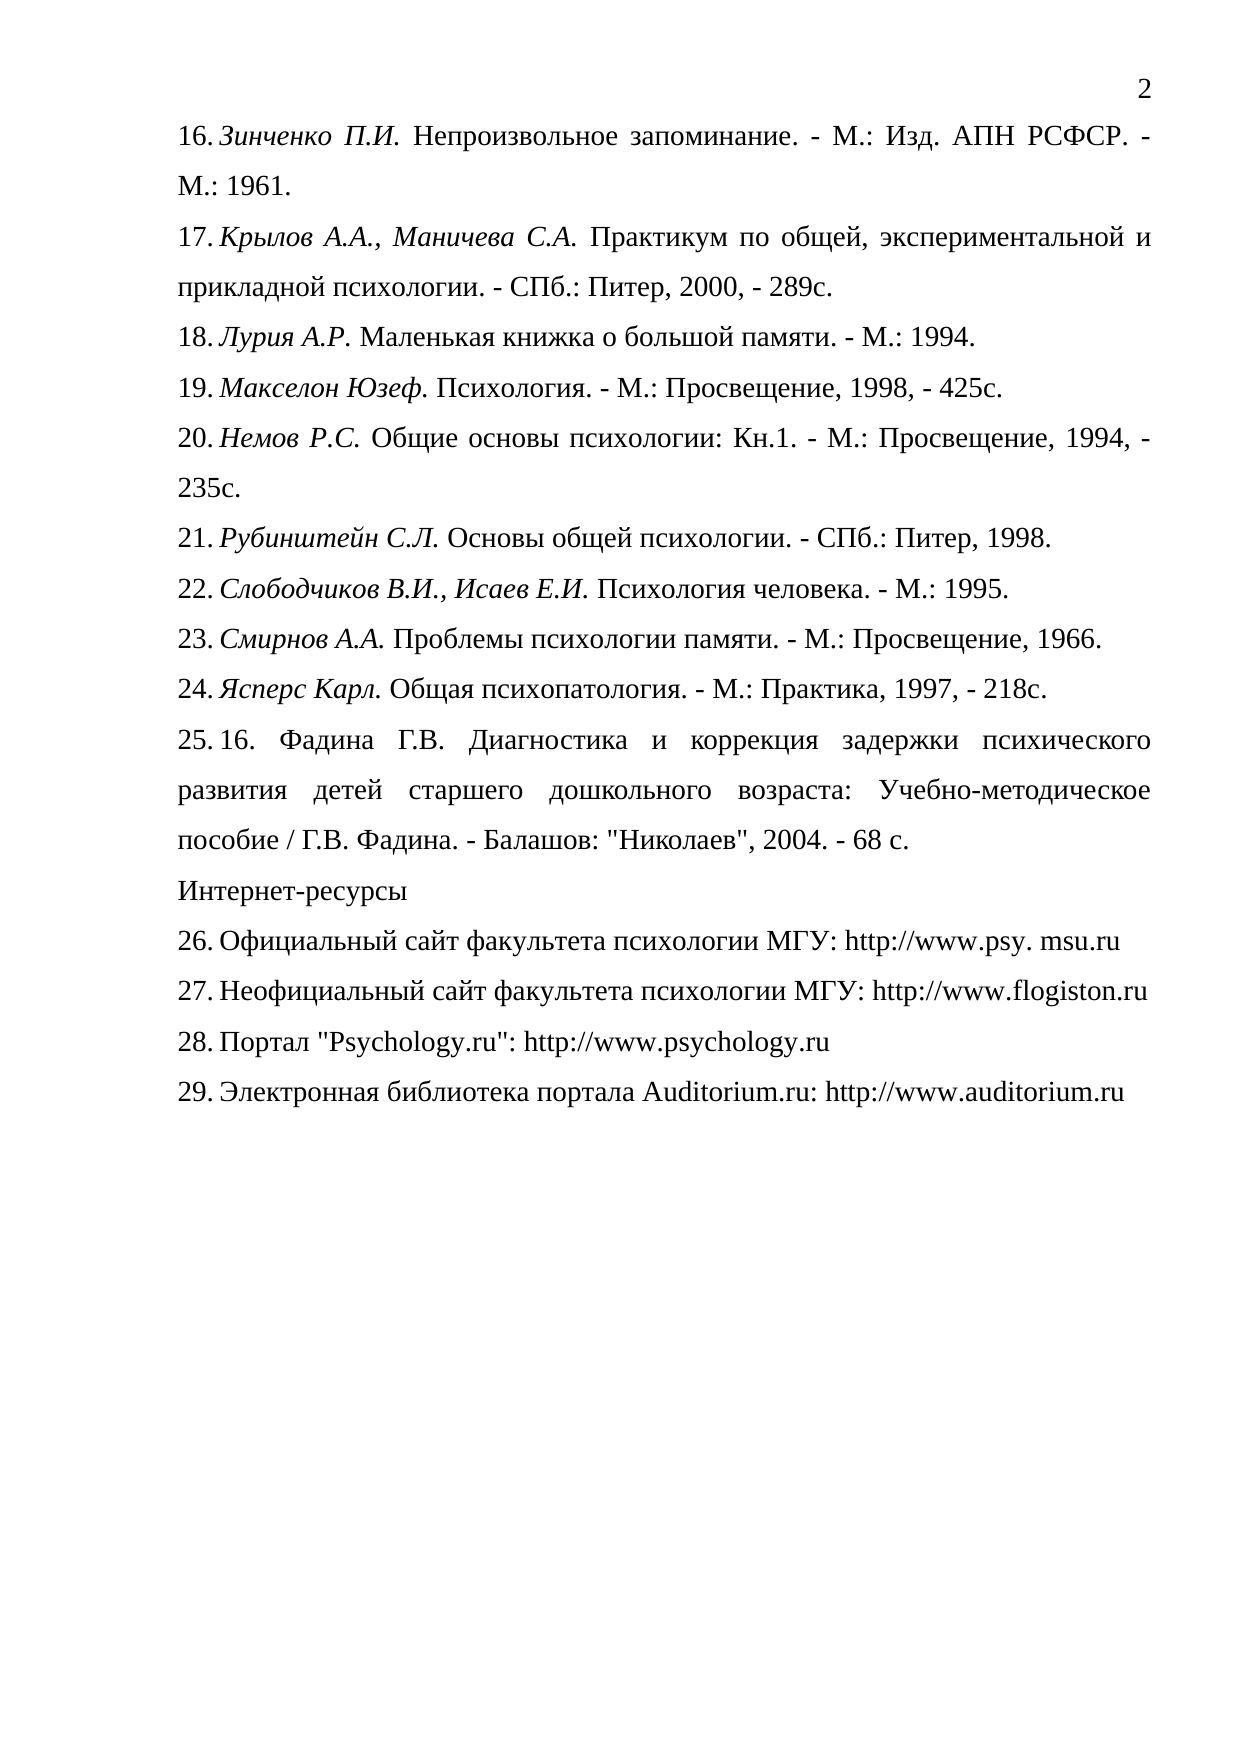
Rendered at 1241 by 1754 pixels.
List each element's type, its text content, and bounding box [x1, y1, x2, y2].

text Официальный сайт факультета психологии МГУ: http://www.psy. msu.ru [177, 923, 1152, 957]
text Рубинштейн С.Л. Основы общей психологии. - СПб.: Питер, 1998. [177, 521, 1152, 554]
text Смирнов А.А. Проблемы психологии памяти. - М.: Просвещение, 1966. [177, 621, 1152, 655]
text Портал "Psychology.ru": http://www.psychology.ru [177, 1024, 1152, 1057]
text 16. Фадина Г.В. Диагностика и коррекция задержки психического развития детей старшего дошкольного возраста: Учебно-методическое пособие / Г.В. Фадина. - Балашов: "Николаев", 2004. - 68 с. [177, 722, 1152, 856]
list Интернет-ресурсы [177, 873, 1152, 906]
text Электронная библиотека портала Auditorium.ru: http://www.auditorium.ru [177, 1074, 1152, 1108]
text Немов Р.С. Общие основы психологии: Кн.1. - М.: Просвещение, 1994, - 235с. [177, 420, 1152, 504]
text Слободчиков В.И., Исаев Е.И. Психология человека. - М.: 1995. [177, 571, 1152, 604]
text Макселон Юзеф. Психология. - М.: Просвещение, 1998, - 425с. [177, 370, 1152, 403]
text Неофициальный сайт факультета психологии МГУ: http://www.flogiston.ru [177, 973, 1152, 1007]
text Лурия А.Р. Маленькая книжка о большой памяти. - М.: 1994. [177, 319, 1152, 353]
text Крылов А.А., Маничева С.А. Практикум по общей, экспериментальной и прикладной психологии. - СПб.: Питер, 2000, - 289с. [177, 219, 1152, 303]
text Ясперс Карл. Общая психопатология. - М.: Практика, 1997, - 218с. [177, 672, 1152, 705]
text Зинченко П.И. Непроизвольное запоминание. - М.: Изд. АПН РСФСР. - М.: 1961. [177, 118, 1152, 202]
